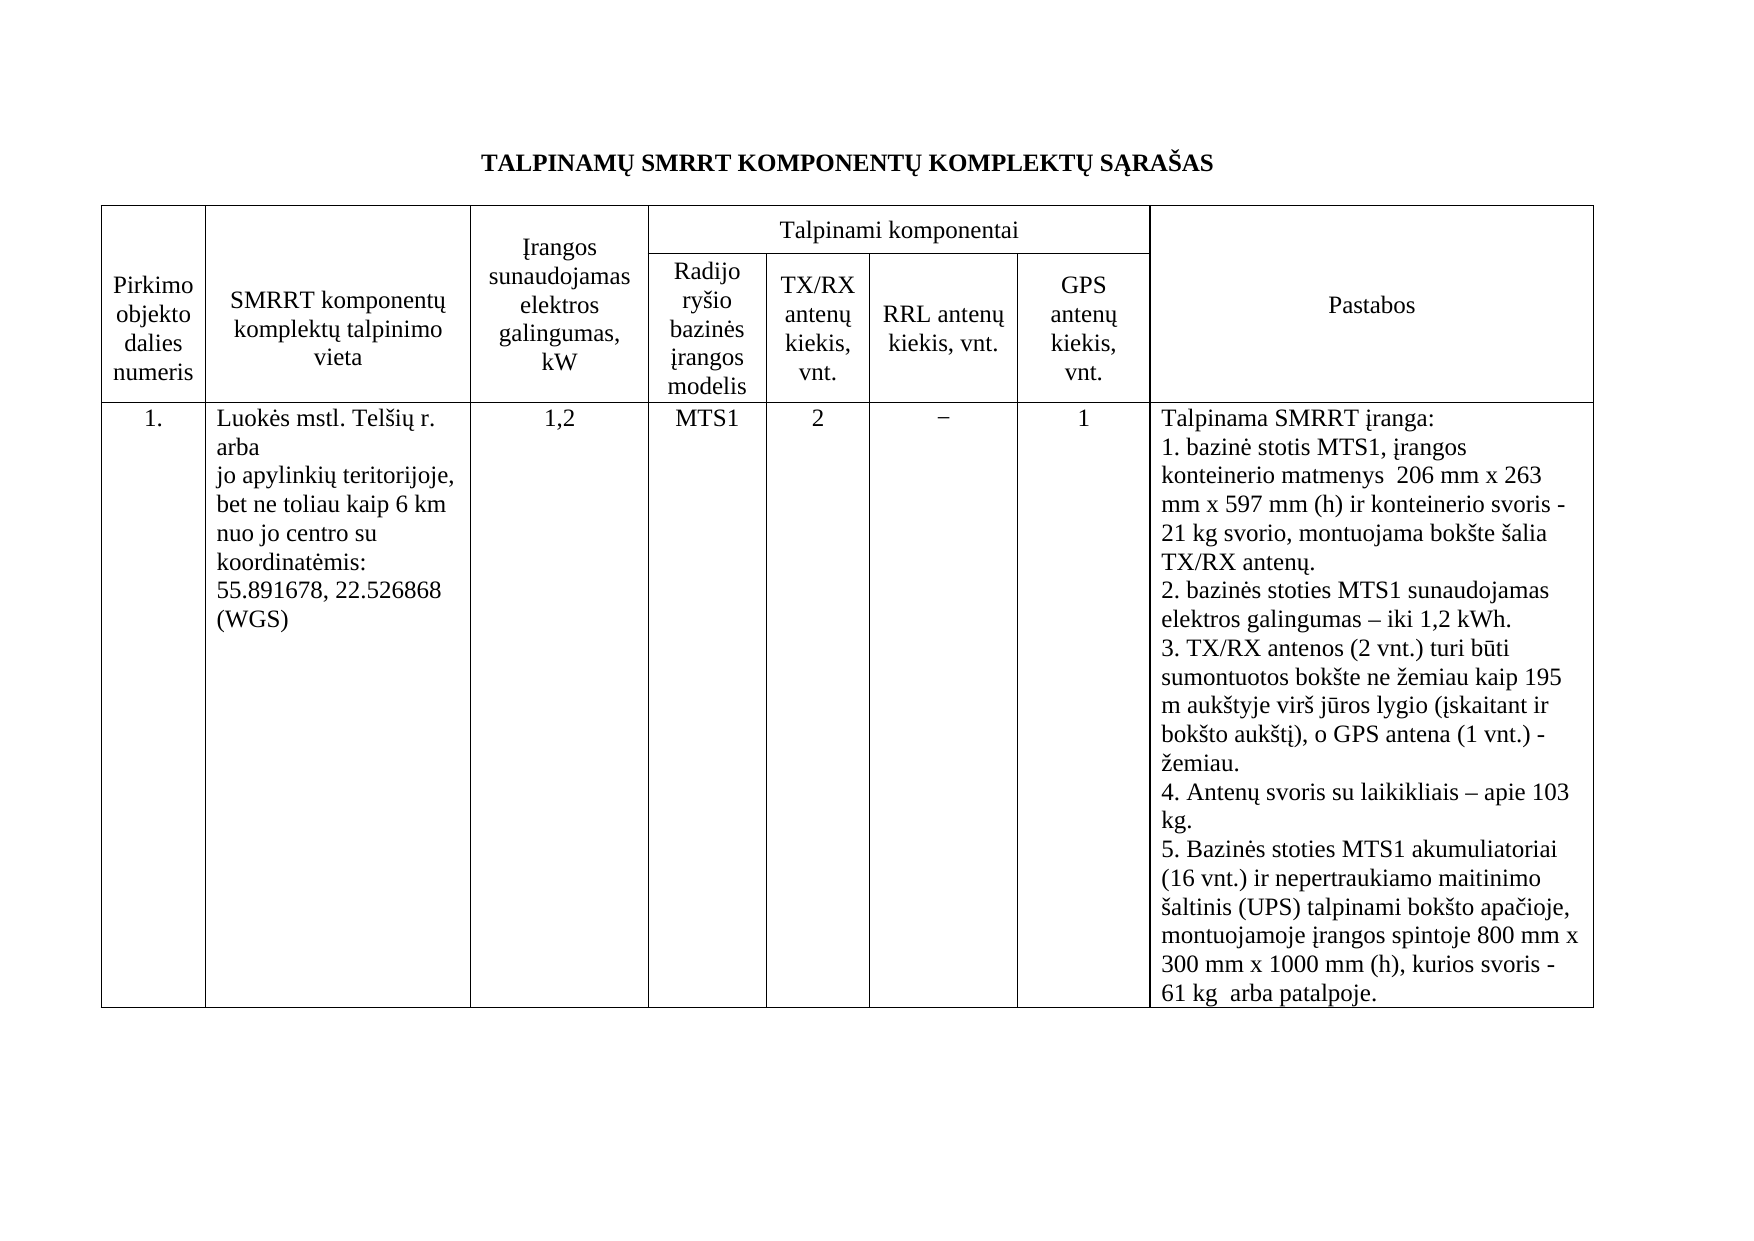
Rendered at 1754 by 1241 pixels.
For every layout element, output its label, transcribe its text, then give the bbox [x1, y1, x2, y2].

table_cell 1. [102, 403, 205, 1007]
table_cell 1,2 [471, 403, 648, 1007]
text TALPINAMų smRRT komponentų komplektų SĄRAŠAS [59, 148, 1636, 176]
table_cell RRL antenų kiekis, vnt. [870, 254, 1017, 402]
table_cell − [870, 403, 1017, 1007]
table_header [206, 206, 470, 253]
table_cell 2 [767, 403, 869, 1007]
table_cell MTS1 [649, 403, 766, 1007]
table_cell Luokės mstl. Telšių r. arba jo apylinkių teritorijoje, bet ne toliau kaip 6 km nuo jo centro su koordinatėmis: 55.891678, 22.526868 (WGS) [206, 403, 470, 1007]
table_header [102, 206, 205, 253]
table_cell GPS antenų kiekis, vnt. [1018, 254, 1149, 402]
table_cell Talpinama SMRRT įranga: 1. bazinė stotis MTS1, įrangos konteinerio matmenys 206 mm x 263 mm x 597 mm (h) ir konteinerio svoris - 21 kg svorio, montuojama bokšte šalia TX/RX antenų. 2. bazinės stoties MTS1 sunaudojamas elektros galingumas – iki 1,2 kWh. 3. TX/RX antenos (2 vnt.) turi būti sumontuotos bokšte ne žemiau kaip 195 m aukštyje virš jūros lygio (įskaitant ir bokšto aukštį), o GPS antena (1 vnt.) - žemiau. 4. Antenų svoris su laikikliais – apie 103 kg. 5. Bazinės stoties MTS1 akumuliatoriai (16 vnt.) ir nepertraukiamo maitinimo šaltinis (UPS) talpinami bokšto apačioje, montuojamoje įrangos spintoje 800 mm x 300 mm x 1000 mm (h), kurios svoris - 61 kg arba patalpoje. [1151, 403, 1593, 1007]
table_cell Pirkimo objekto dalies numeris [102, 253, 205, 402]
table_cell Radijo ryšio bazinės įrangos modelis [649, 254, 766, 402]
table_cell TX/RX antenų kiekis, vnt. [767, 254, 869, 402]
table_header Pastabos [1151, 206, 1593, 402]
table_cell SMRRT komponentų komplektų talpinimo vieta [206, 253, 470, 402]
table_cell 1 [1018, 403, 1149, 1007]
table_header Įrangos sunaudojamas elektros galingumas, kW [471, 206, 648, 402]
table_header Talpinami komponentai [649, 206, 1149, 253]
